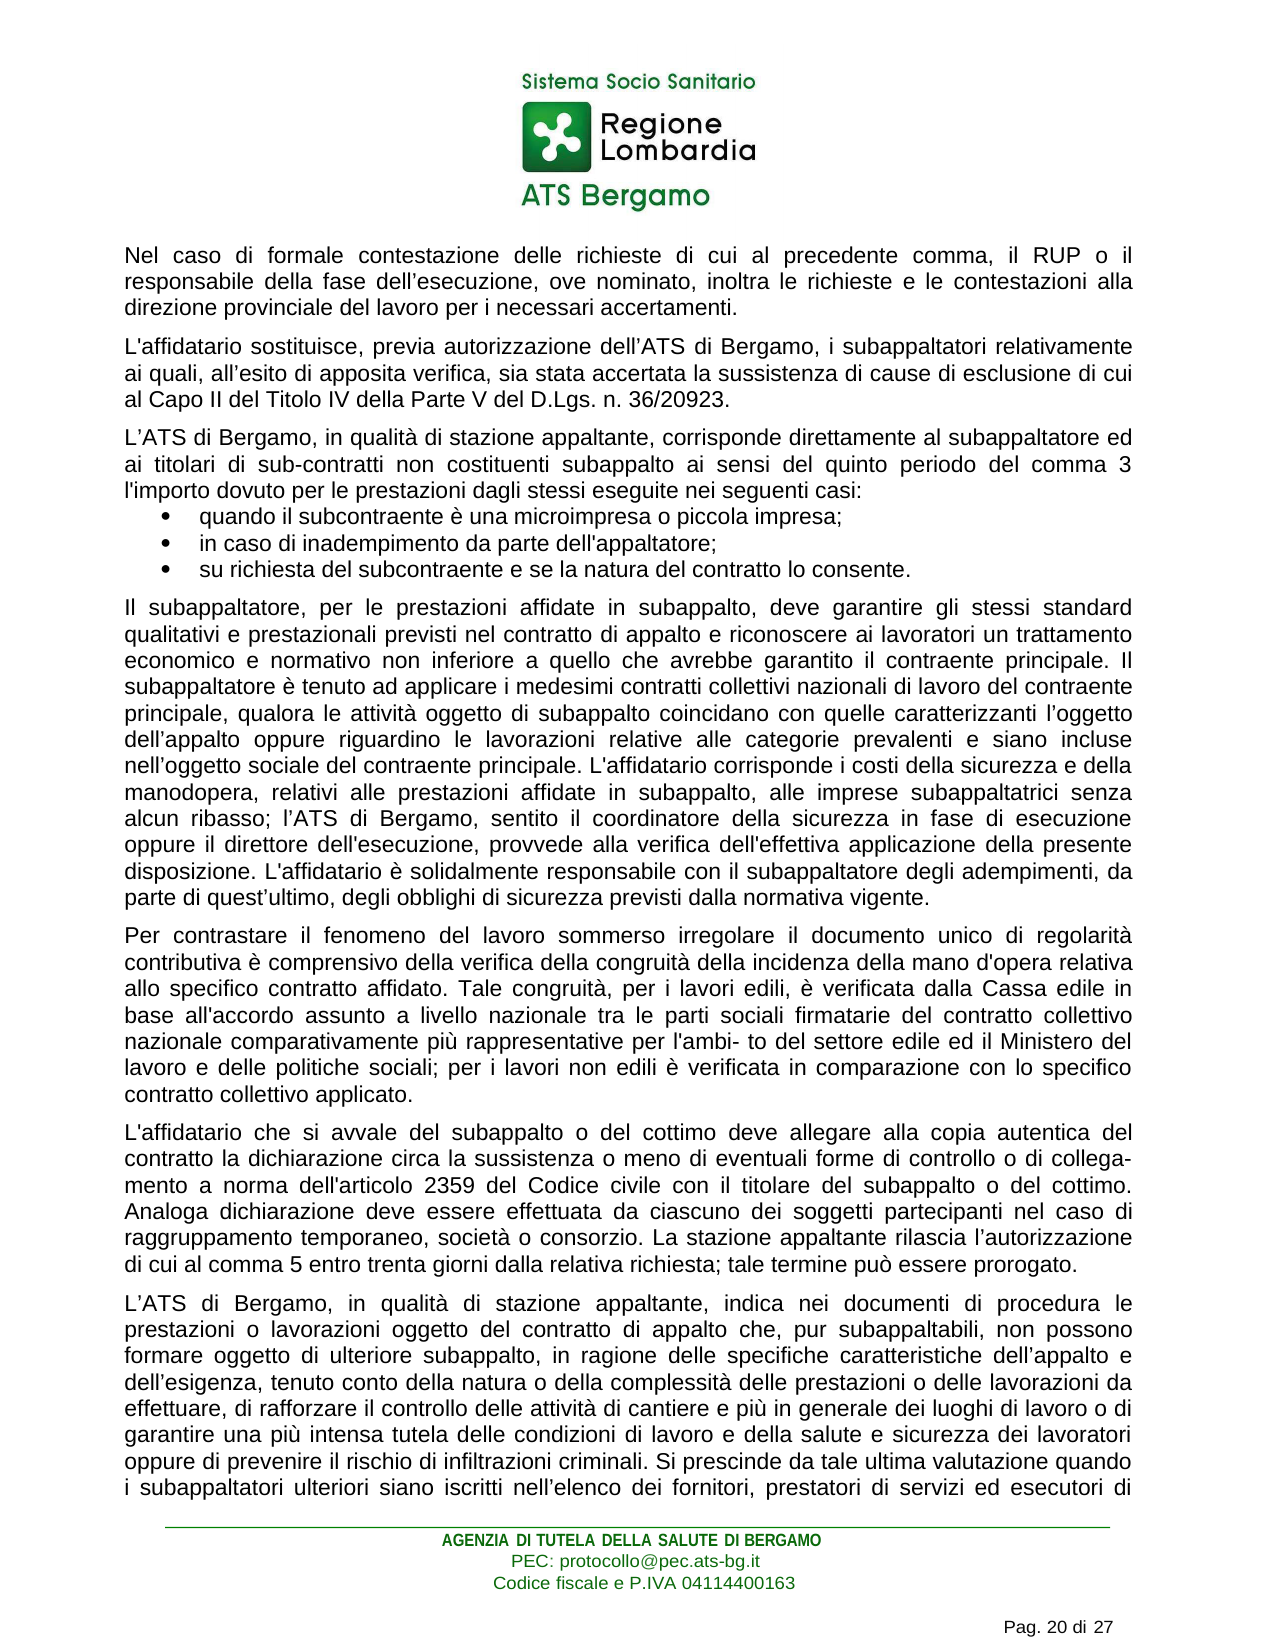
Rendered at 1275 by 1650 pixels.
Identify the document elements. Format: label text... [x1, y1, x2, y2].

text Nel caso di formale contestazione delle richieste di cui al precedente comma, il RUP o il responsabile della fase dell’esecuzione, ove nominato, inoltra le richieste e le contestazioni alla direzione provinciale del lavoro per i necessari accertamenti. [124, 242, 1133, 321]
picture [491, 44, 784, 242]
text Per contrastare il fenomeno del lavoro sommerso irregolare il documento unico di regolarità contributiva è comprensivo della verifica della congruità della incidenza della mano d'opera relativa allo specifico contratto affidato. Tale congruità, per i lavori edili, è verificata dalla Cassa edile in base all'accordo assunto a livello nazionale tra le parti sociali firmatarie del contratto collettivo nazionale comparativamente più rappresentative per l'ambi- to del settore edile ed il Ministero del lavoro e delle politiche sociali; per i lavori non edili è verificata in comparazione con lo specifico contratto collettivo applicato. [124, 922, 1133, 1107]
list in caso di inadempimento da parte dell'appaltatore; [162, 529, 1133, 556]
list quando il subcontraente è una microimpresa o piccola impresa; [162, 503, 1133, 529]
text L'affidatario che si avvale del subappalto o del cottimo deve allegare alla copia autentica del contratto la dichiarazione circa la sussistenza o meno di eventuali forme di controllo o di collega- mento a norma dell'articolo 2359 del Codice civile con il titolare del subappalto o del cottimo. Analoga dichiarazione deve essere effettuata da ciascuno dei soggetti partecipanti nel caso di raggruppamento temporaneo, società o consorzio. La stazione appaltante rilascia l’autorizzazione di cui al comma 5 entro trenta giorni dalla relativa richiesta; tale termine può essere prorogato. [124, 1119, 1133, 1277]
text Il subappaltatore, per le prestazioni affidate in subappalto, deve garantire gli stessi standard qualitativi e prestazionali previsti nel contratto di appalto e riconoscere ai lavoratori un trattamento economico e normativo non inferiore a quello che avrebbe garantito il contraente principale. Il subappaltatore è tenuto ad applicare i medesimi contratti collettivi nazionali di lavoro del contraente principale, qualora le attività oggetto di subappalto coincidano con quelle caratterizzanti l’oggetto dell’appalto oppure riguardino le lavorazioni relative alle categorie prevalenti e siano incluse nell’oggetto sociale del contraente principale. L'affidatario corrisponde i costi della sicurezza e della manodopera, relativi alle prestazioni affidate in subappalto, alle imprese subappaltatrici senza alcun ribasso; l’ATS di Bergamo, sentito il coordinatore della sicurezza in fase di esecuzione oppure il direttore dell'esecuzione, provvede alla verifica dell'effettiva applicazione della presente disposizione. L'affidatario è solidalmente responsabile con il subappaltatore degli adempimenti, da parte di quest’ultimo, degli obblighi di sicurezza previsti dalla normativa vigente. [124, 594, 1133, 911]
text L’ATS di Bergamo, in qualità di stazione appaltante, corrisponde direttamente al subappaltatore ed ai titolari di sub-contratti non costituenti subappalto ai sensi del quinto periodo del comma 3 l'importo dovuto per le prestazioni dagli stessi eseguite nei seguenti casi: [124, 424, 1133, 503]
list su richiesta del subcontraente e se la natura del contratto lo consente. [162, 556, 1133, 582]
text L'affidatario sostituisce, previa autorizzazione dell’ATS di Bergamo, i subappaltatori relativamente ai quali, all’esito di apposita verifica, sia stata accertata la sussistenza di cause di esclusione di cui al Capo II del Titolo IV della Parte V del D.Lgs. n. 36/20923. [124, 333, 1133, 412]
